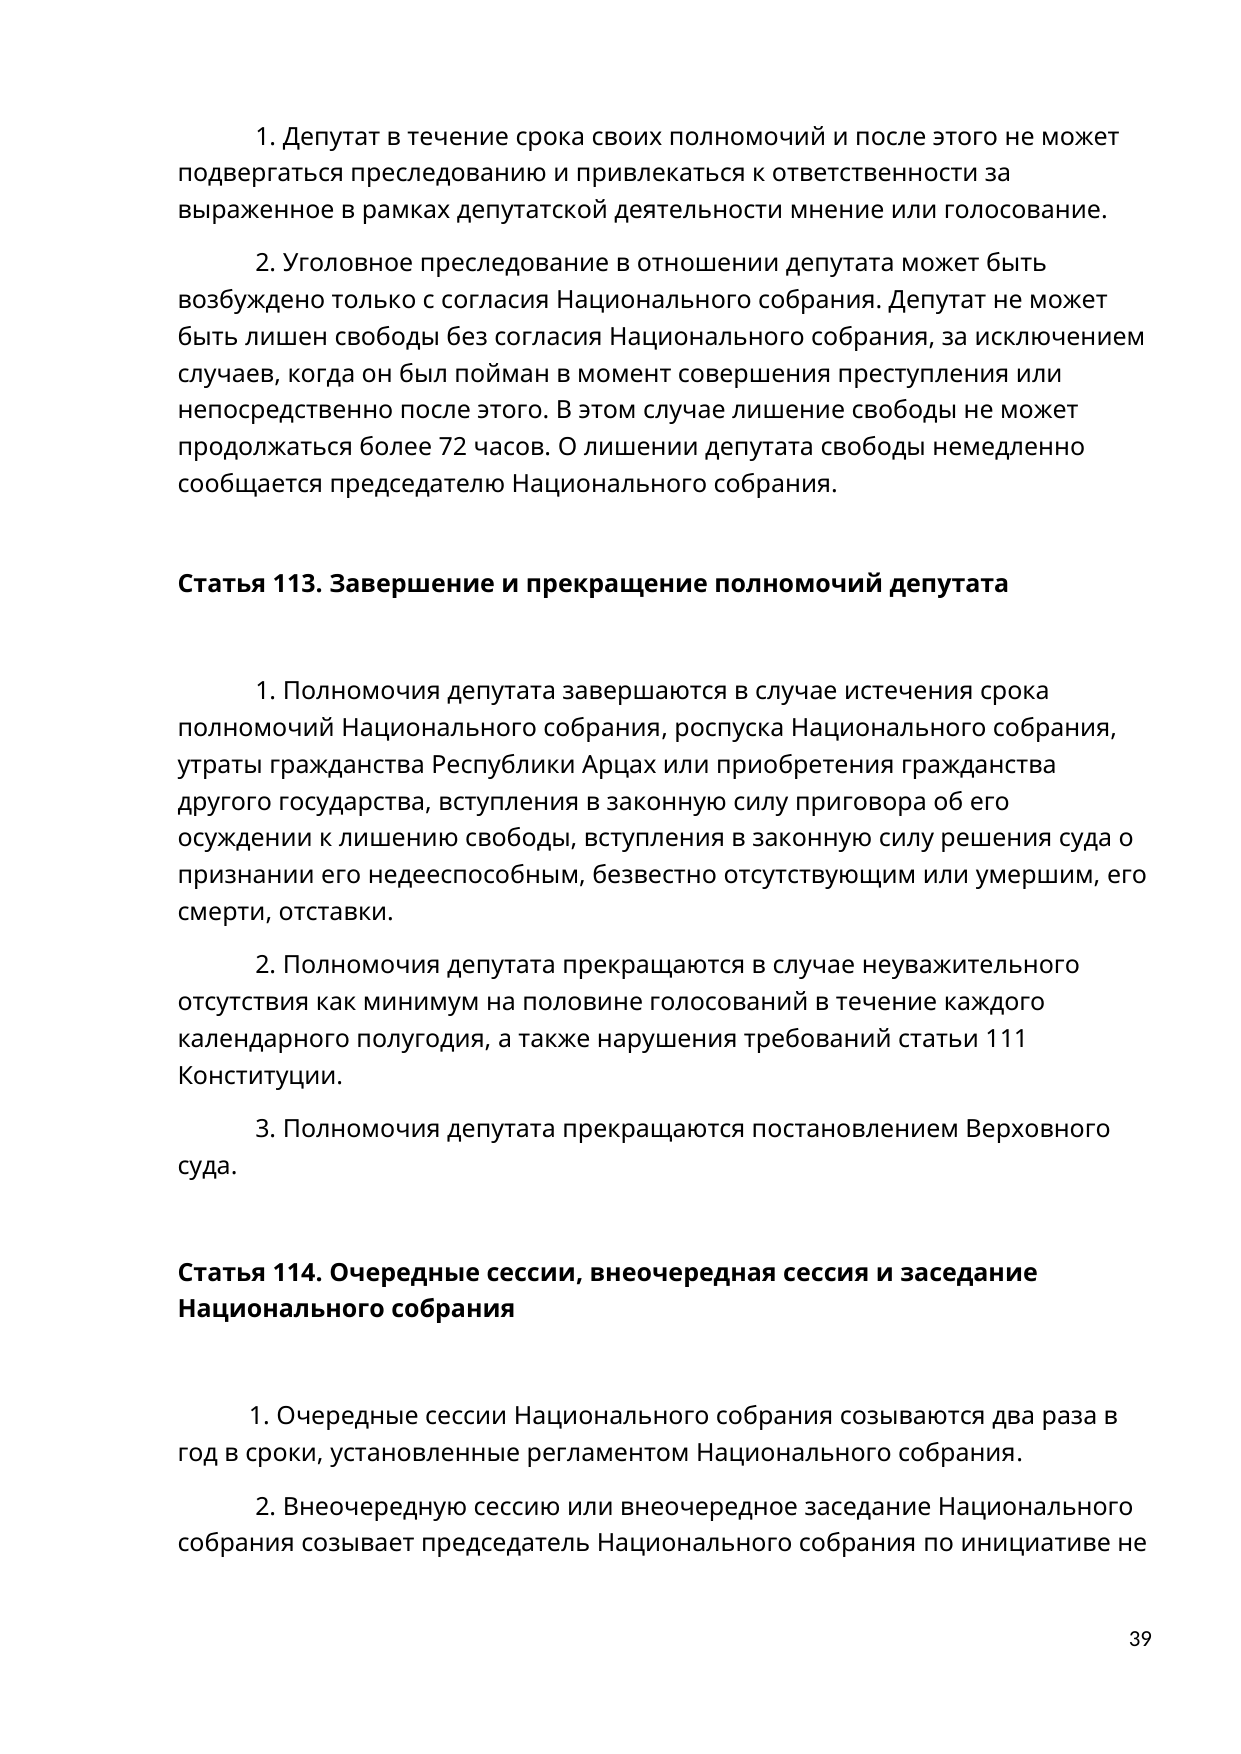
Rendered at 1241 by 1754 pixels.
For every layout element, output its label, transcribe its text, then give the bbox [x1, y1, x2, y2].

text 1. Депутат в течение срока своих полномочий и после этого не может подвергаться преследованию и привлекаться к ответственности за выраженное в рамках депутатской деятельности мнение или голосование. [177, 118, 1152, 226]
text 1. Очередные сессии Национального собрания созываются два раза в год в сроки, установленные регламентом Национального собрания. [177, 1398, 1152, 1469]
text Статья 114. Очередные сессии, внеочередная сессия и заседание Национального собрания [177, 1254, 1152, 1325]
text Статья 113. Завершение и прекращение полномочий депутата [177, 566, 1152, 600]
text 3. Полномочия депутата прекращаются постановлением Верховного суда. [177, 1111, 1152, 1182]
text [177, 1488, 1152, 1559]
text 2. Полномочия депутата прекращаются в случае неуважительного отсутствия как минимум на половине голосований в течение каждого календарного полугодия, а также нарушения требований статьи 111 Конституции. [177, 947, 1152, 1091]
text 2. Уголовное преследование в отношении депутата может быть возбуждено только с согласия Национального собрания. Депутат не может быть лишен свободы без согласия Национального собрания, за исключением случаев, когда он был пойман в момент совершения преступления или непосредственно после этого. В этом случае лишение свободы не может продолжаться более 72 часов. О лишении депутата свободы немедленно сообщается председателю Национального собрания. [177, 245, 1152, 500]
text 1. Полномочия депутата завершаются в случае истечения срока полномочий Национального собрания, роспуска Национального собрания, утраты гражданства Республики Арцах или приобретения гражданства другого государства, вступления в законную силу приговора об его осуждении к лишению свободы, вступления в законную силу решения суда о признании его недееспособным, безвестно отсутствующим или умершим, его смерти, отставки. [177, 673, 1152, 928]
